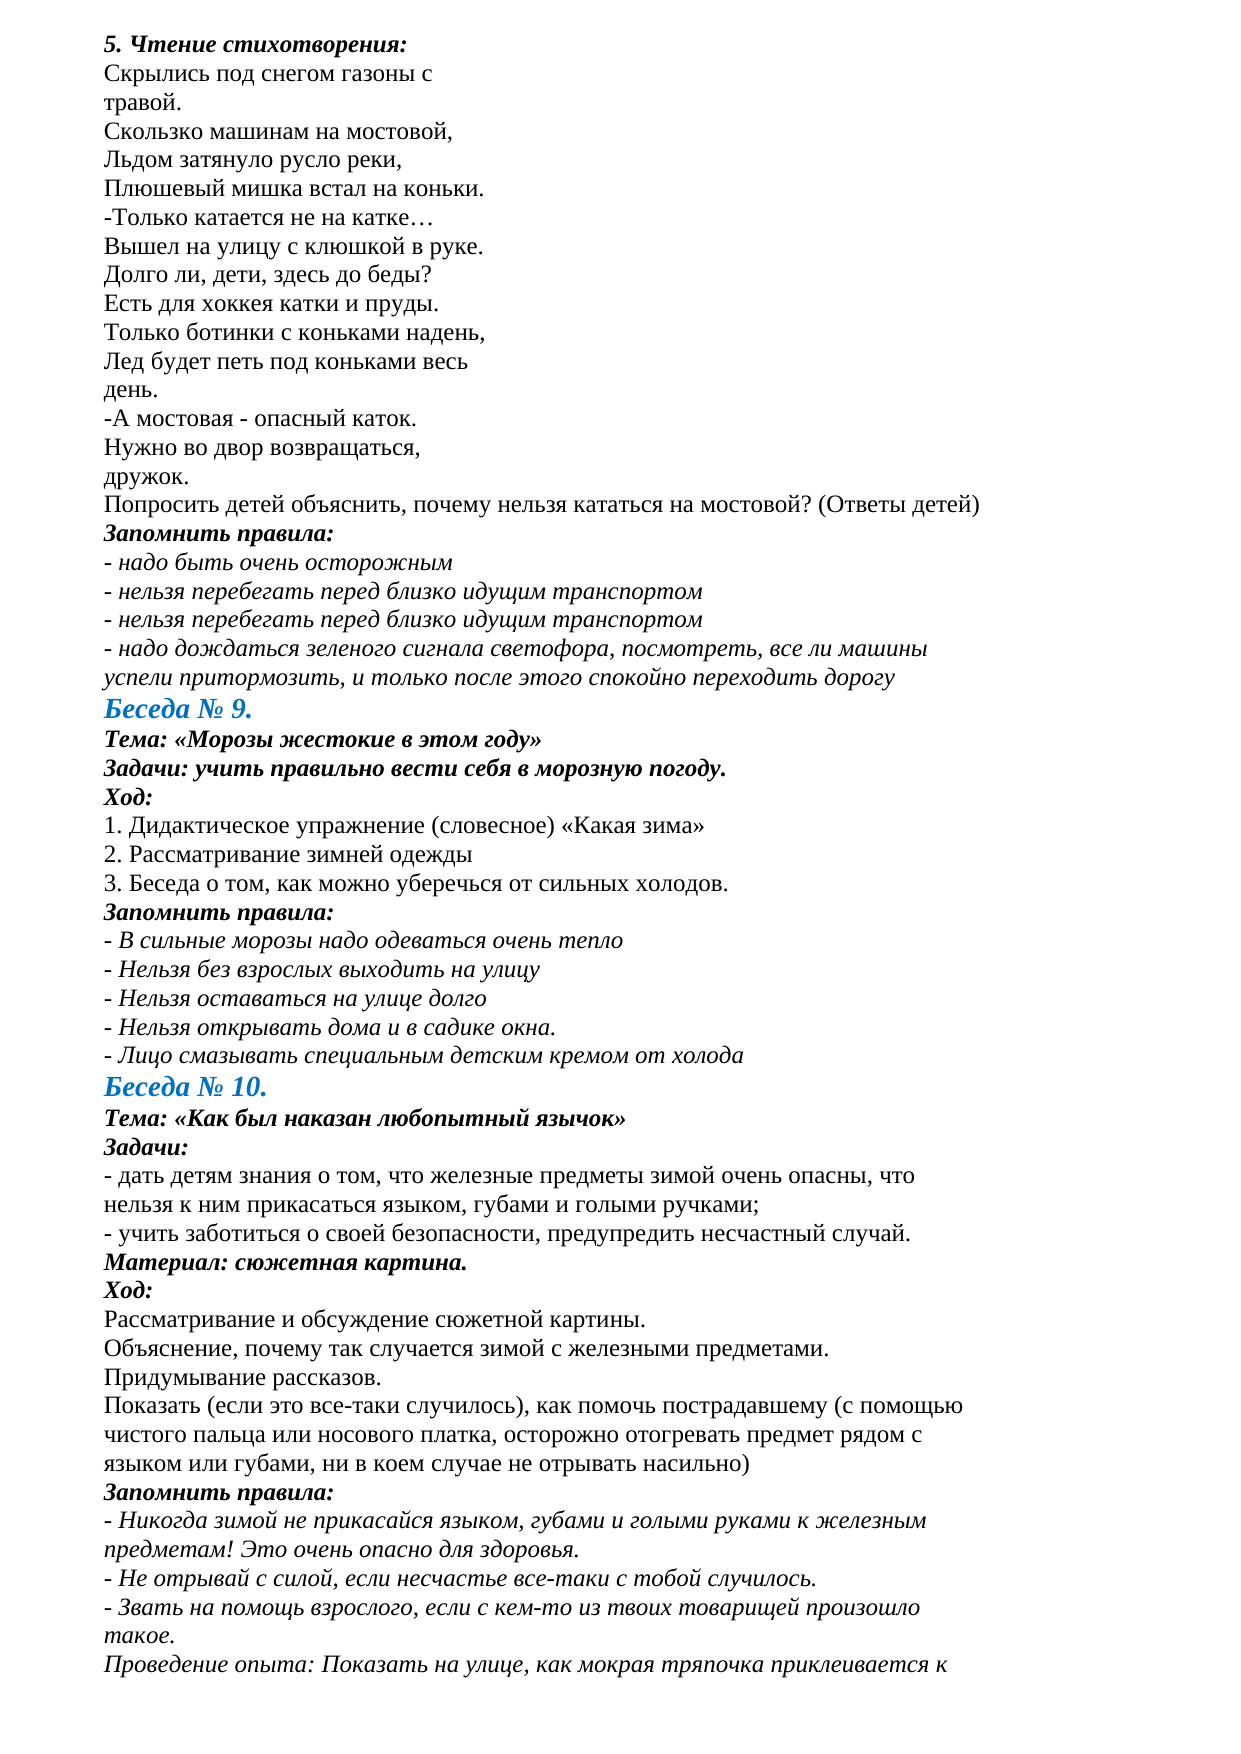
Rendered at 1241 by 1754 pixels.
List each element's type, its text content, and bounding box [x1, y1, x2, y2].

text Объяснение, почему так случается зимой с железными предметами. [103, 1333, 1152, 1362]
text Запомнить правила: [103, 518, 1152, 547]
text день. [103, 374, 1152, 403]
text -Только катается не на катке… [103, 202, 1152, 231]
text Задачи: [103, 1132, 1152, 1160]
text Тема: «Морозы жестокие в этом году» [103, 724, 1152, 753]
text - Не отрывай с силой, если несчастье все-таки с тобой случилось. [103, 1563, 1152, 1592]
text травой. [103, 87, 1152, 116]
text Скрылись под снегом газоны с [103, 58, 1152, 87]
text - надо быть очень осторожным [103, 547, 1152, 576]
text предметам! Это очень опасно для здоровья. [103, 1534, 1152, 1563]
text - Звать на помощь взрослого, если с кем-то из твоих товарищей произошло [103, 1592, 1152, 1620]
text Запомнить правила: [103, 897, 1152, 926]
text Льдом затянуло русло реки, [103, 144, 1152, 173]
text Ход: [103, 782, 1152, 811]
text - дать детям знания о том, что железные предметы зимой очень опасны, что [103, 1160, 1152, 1189]
text - Нельзя открывать дома и в садике окна. [103, 1012, 1152, 1041]
text Нужно во двор возвращаться, [103, 432, 1152, 461]
text Только ботинки с коньками надень, [103, 317, 1152, 346]
text - Лицо смазывать специальным детским кремом от холода [103, 1041, 1152, 1069]
text - Никогда зимой не прикасайся языком, губами и голыми руками к железным [103, 1505, 1152, 1534]
text 2. Рассматривание зимней одежды [103, 839, 1152, 868]
text 1. Дидактическое упражнение (словесное) «Какая зима» [103, 811, 1152, 839]
text - Нельзя без взрослых выходить на улицу [103, 954, 1152, 983]
text Вышел на улицу с клюшкой в руке. [103, 231, 1152, 259]
text Есть для хоккея катки и пруды. [103, 288, 1152, 317]
text Попросить детей объяснить, почему нельзя кататься на мостовой? (Ответы детей) [103, 489, 1152, 518]
text 5. Чтение стихотворения: [103, 29, 1152, 58]
text - учить заботиться о своей безопасности, предупредить несчастный случай. [103, 1218, 1152, 1247]
text Задачи: учить правильно вести себя в морозную погоду. [103, 753, 1152, 782]
text успели притормозить, и только после этого спокойно переходить дорогу [103, 662, 1152, 691]
text Запомнить правила: [103, 1477, 1152, 1505]
text Проведение опыта: Показать на улице, как мокрая тряпочка приклеивается к [103, 1649, 1152, 1678]
text Лед будет петь под коньками весь [103, 346, 1152, 374]
text нельзя к ним прикасаться языком, губами и голыми ручками; [103, 1189, 1152, 1218]
text 3. Беседа о том, как можно уберечься от сильных холодов. [103, 868, 1152, 897]
text Материал: сюжетная картина. [103, 1247, 1152, 1275]
text Тема: «Как был наказан любопытный язычок» [103, 1103, 1152, 1132]
text - нельзя перебегать перед близко идущим транспортом [103, 604, 1152, 633]
text Показать (если это все-таки случилось), как помочь пострадавшему (с помощью [103, 1390, 1152, 1419]
text Рассматривание и обсуждение сюжетной картины. [103, 1304, 1152, 1333]
text - нельзя перебегать перед близко идущим транспортом [103, 576, 1152, 604]
text такое. [103, 1620, 1152, 1649]
text - Нельзя оставаться на улице долго [103, 983, 1152, 1012]
text - надо дождаться зеленого сигнала светофора, посмотреть, все ли машины [103, 633, 1152, 662]
text Долго ли, дети, здесь до беды? [103, 259, 1152, 288]
text языком или губами, ни в коем случае не отрывать насильно) [103, 1448, 1152, 1477]
text дружок. [103, 461, 1152, 489]
text Скользко машинам на мостовой, [103, 116, 1152, 144]
text Придумывание рассказов. [103, 1362, 1152, 1390]
text -А мостовая - опасный каток. [103, 403, 1152, 432]
text Ход: [103, 1275, 1152, 1304]
text Беседа № 10. [103, 1069, 1152, 1103]
text Плюшевый мишка встал на коньки. [103, 173, 1152, 202]
text - В сильные морозы надо одеваться очень тепло [103, 926, 1152, 954]
text Беседа № 9. [103, 691, 1152, 724]
text чистого пальца или носового платка, осторожно отогревать предмет рядом с [103, 1419, 1152, 1448]
